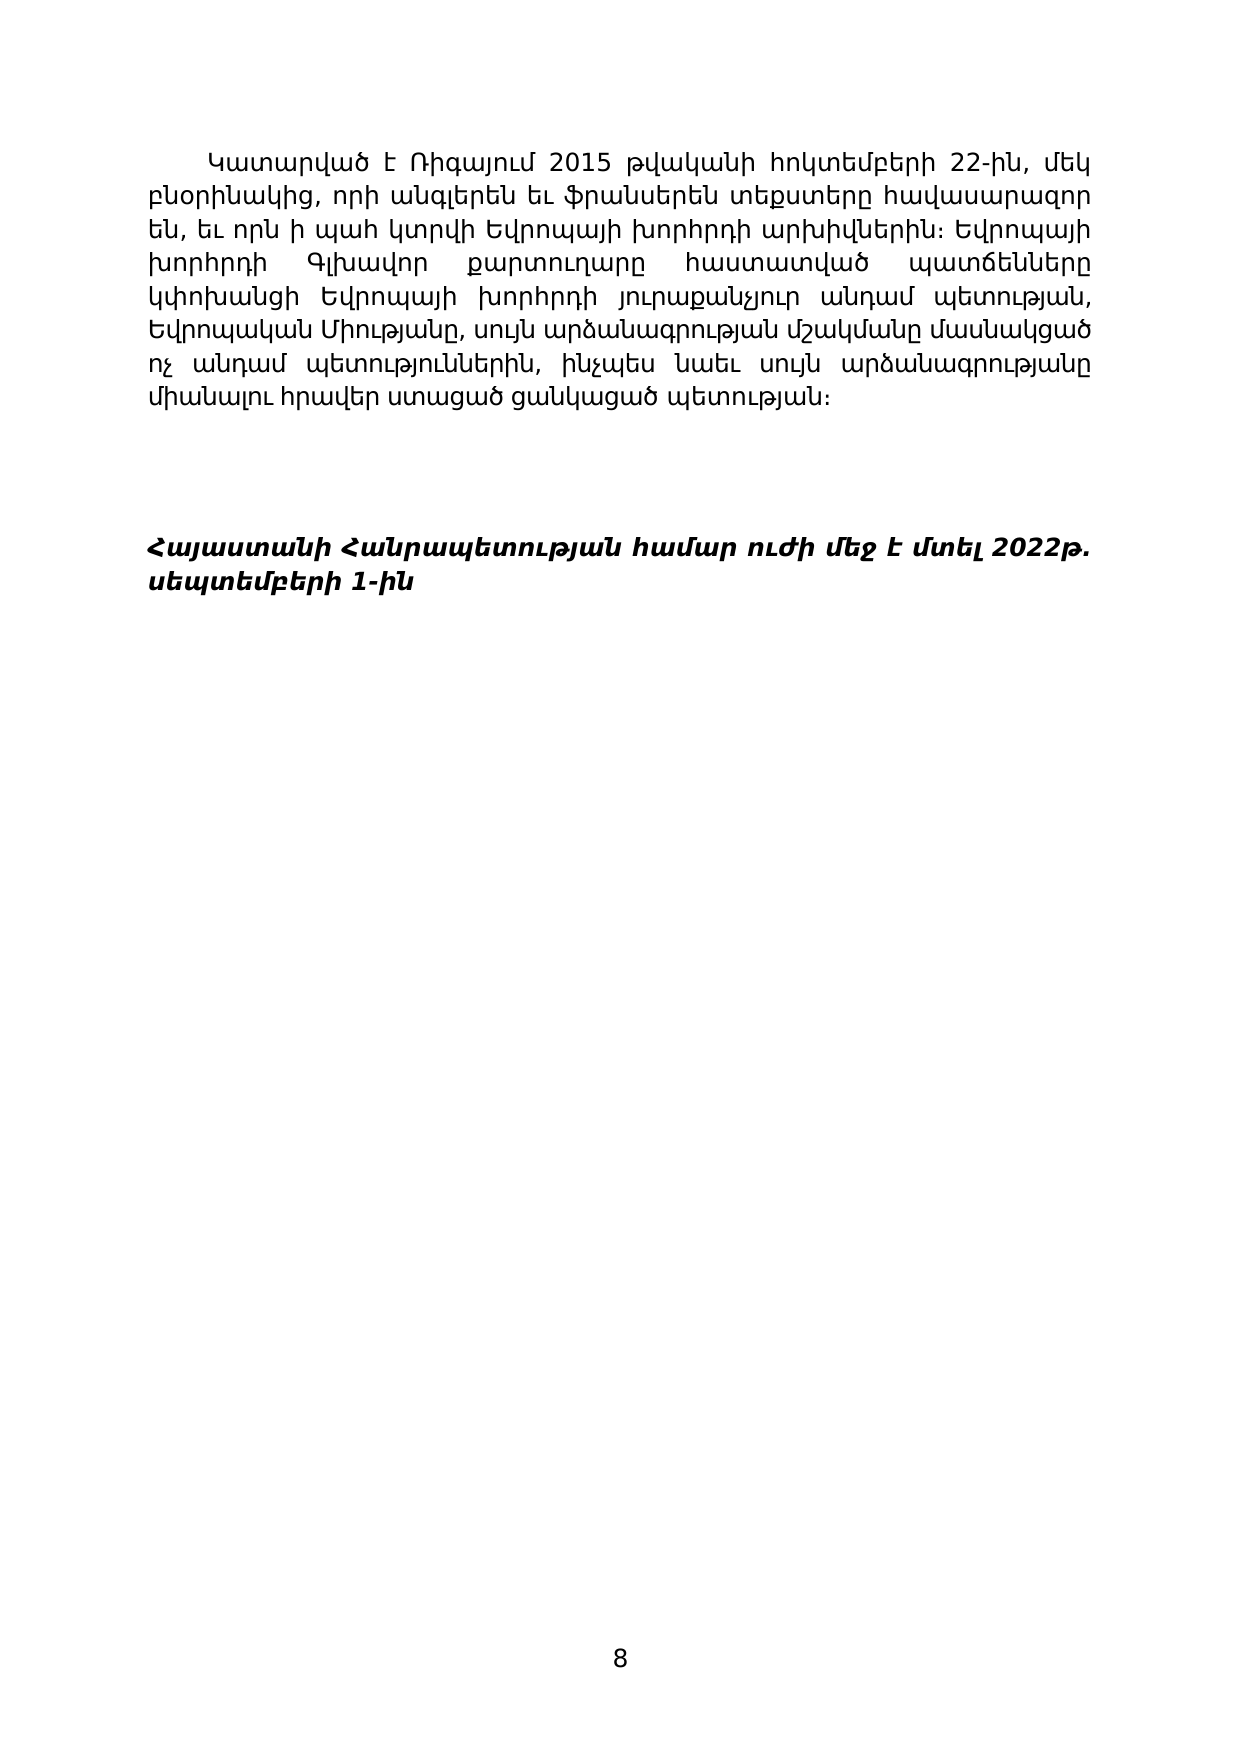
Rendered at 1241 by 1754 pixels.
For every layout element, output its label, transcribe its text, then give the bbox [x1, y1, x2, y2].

text Կատարված է Ռիգայում 2015 թվականի հոկտեմբերի 22-ին, մեկ բնօրինակից, որի անգլերեն եւ ֆրանսերեն տեքստերը հավասարազոր են, եւ որն ի պահ կտրվի Եվրոպայի խորհրդի արխիվներին։ Եվրոպայի խորհրդի Գլխավոր քարտուղարը հաստատված պատճենները կփոխանցի Եվրոպայի խորհրդի յուրաքանչյուր անդամ պետության, Եվրոպական Միությանը, սույն արձանագրության մշակմանը մասնակցած ոչ անդամ պետություններին, ինչպես նաեւ սույն արձանագրությանը միանալու հրավեր ստացած ցանկացած պետության։ [148, 148, 1092, 412]
text Հայաստանի Հանրապետության համար ուժի մեջ է մտել 2022թ. սեպտեմբերի 1-ին [148, 533, 1092, 596]
